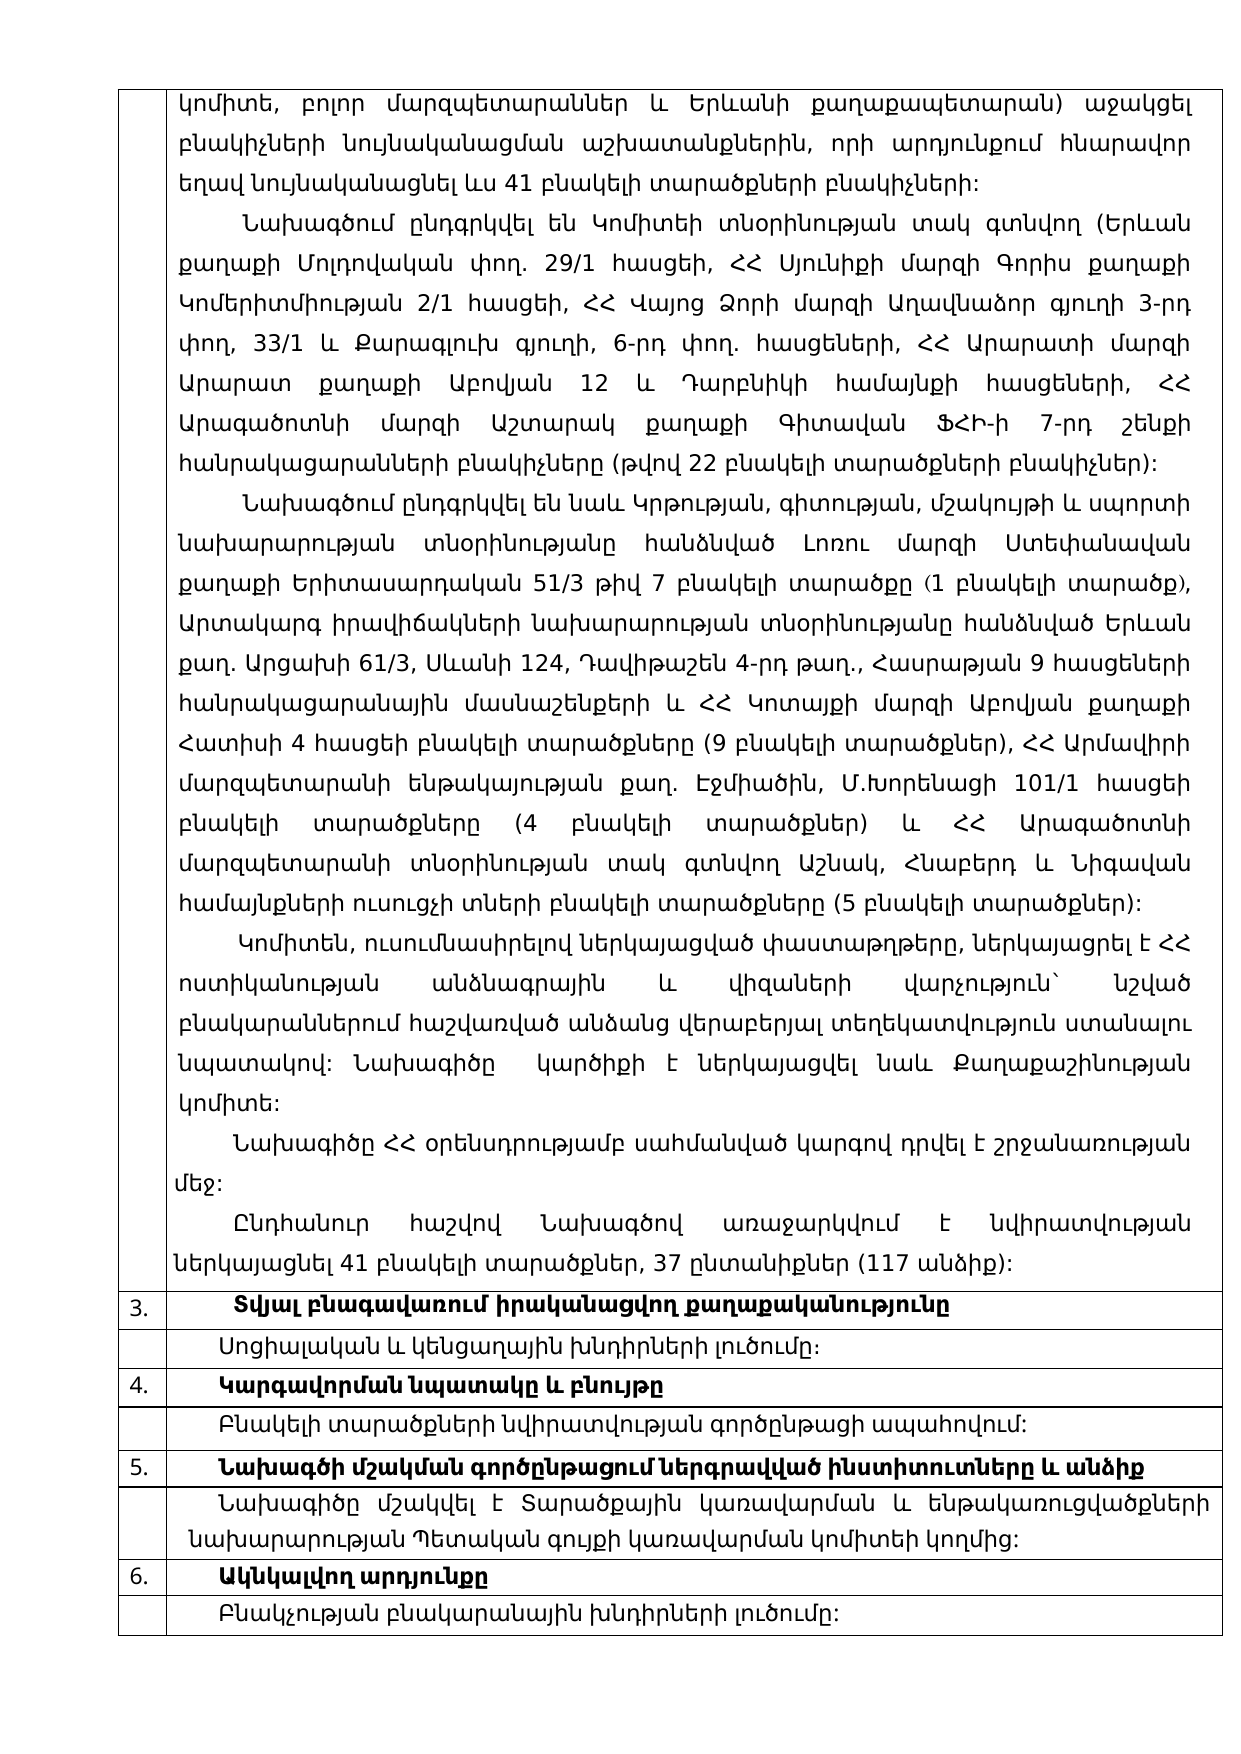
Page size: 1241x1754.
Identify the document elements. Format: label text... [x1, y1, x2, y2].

table_cell Բնակչության բնակարանային խնդիրների լուծումը: [167, 1596, 1222, 1635]
table_cell Բնակելի տարածքների նվիրատվության գործընթացի ապահովում: [167, 1408, 1222, 1450]
table_cell Կարգավորման նպատակը և բնույթը [167, 1369, 1222, 1406]
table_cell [167, 90, 1222, 1291]
table_cell Տվյալ բնագավառում իրականացվող քաղաքականությունը [167, 1292, 1222, 1329]
table_cell Նախագիծը մշակվել է Տարածքային կառավարման և ենթակառուցվածքների նախարարության Պետական գույքի կառավարման կոմիտեի կողմից: [167, 1488, 1222, 1559]
table_cell [119, 90, 166, 1291]
table_cell 5. [119, 1451, 166, 1486]
table_cell Սոցիալական և կենցաղային խնդիրների լուծումը։ [167, 1330, 1222, 1368]
table_cell 4. [119, 1369, 166, 1406]
table_cell [119, 1330, 166, 1368]
table_cell Ակնկալվող արդյունքը [167, 1560, 1222, 1595]
table_cell 3. [119, 1292, 166, 1329]
table_cell [119, 1596, 166, 1635]
table_cell [119, 1408, 166, 1450]
table_cell 6. [119, 1560, 166, 1595]
table_cell [119, 1488, 166, 1559]
table_cell Նախագծի մշակման գործընթացում ներգրավված ինստիտուտները և անձիք [167, 1451, 1222, 1486]
